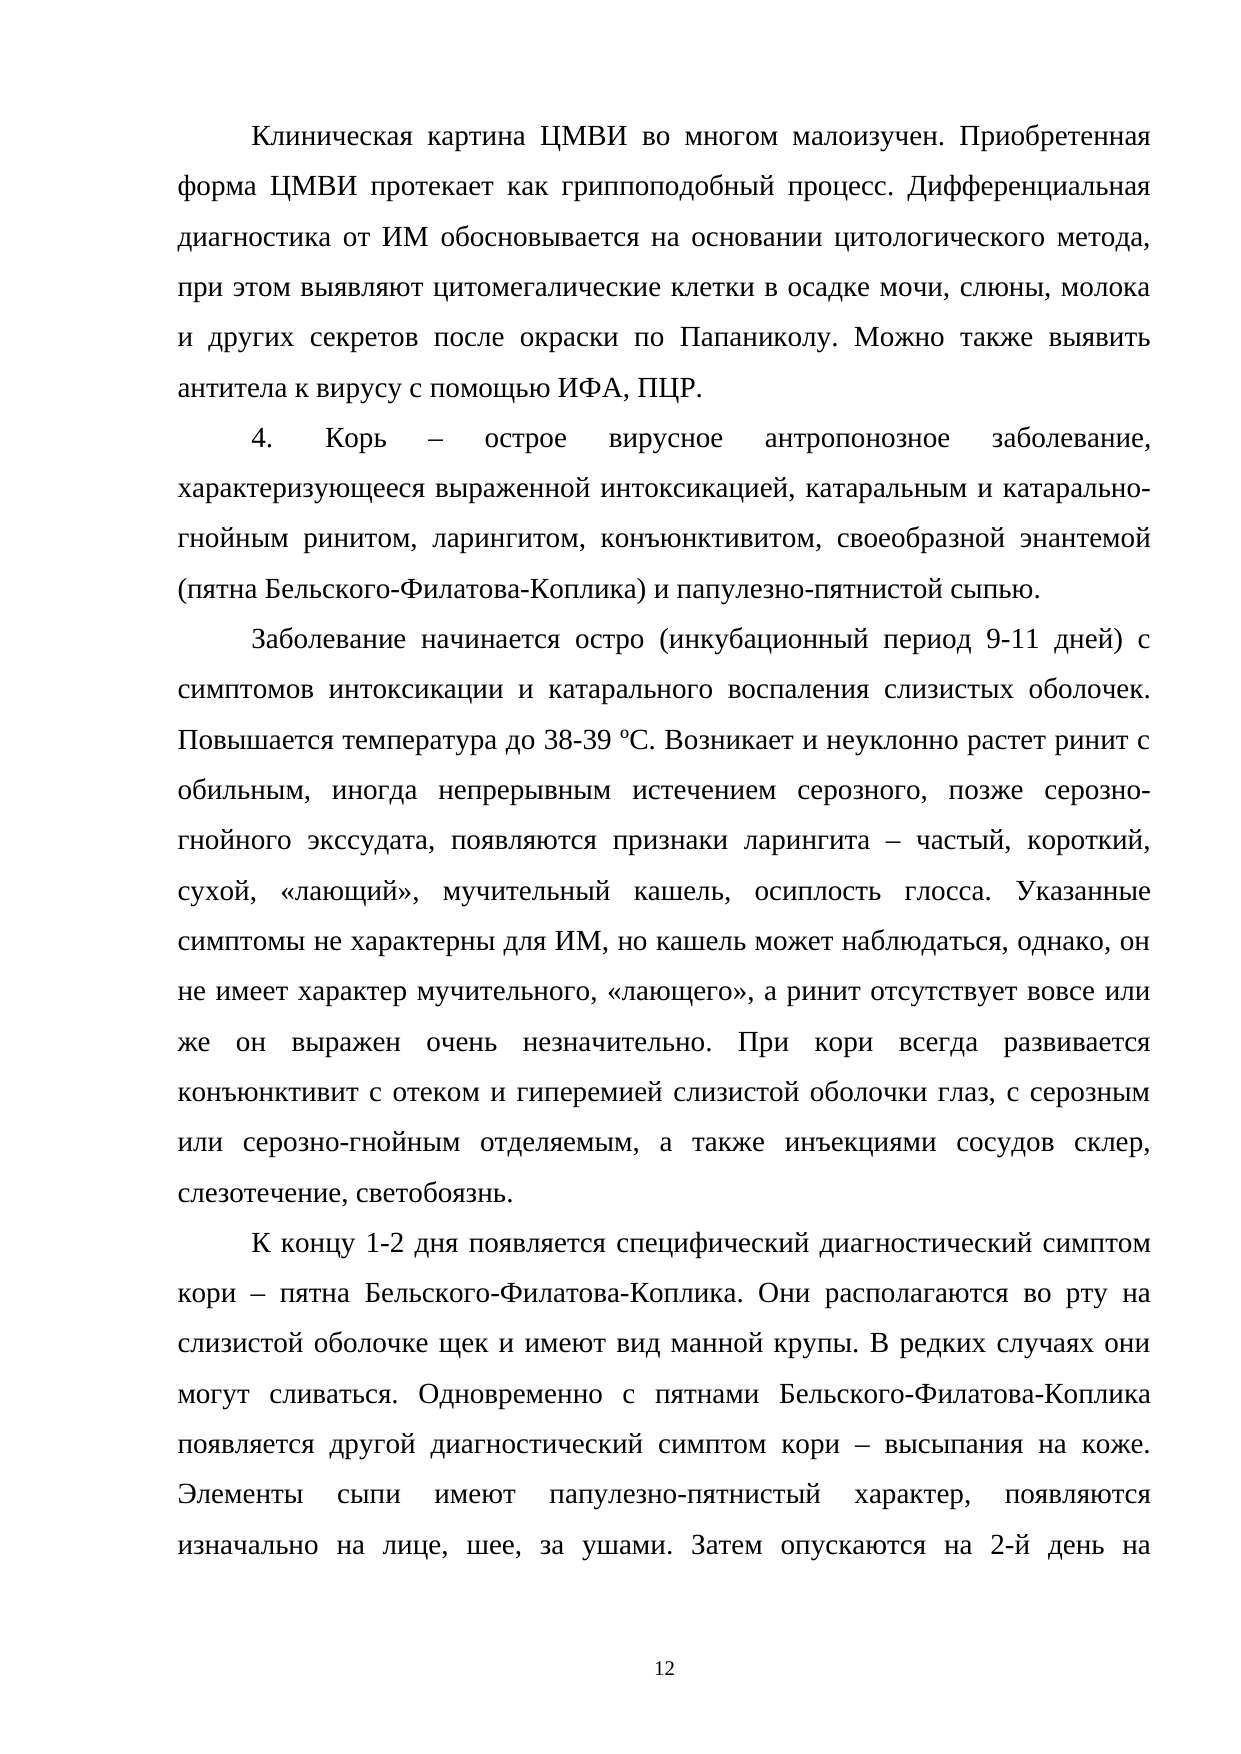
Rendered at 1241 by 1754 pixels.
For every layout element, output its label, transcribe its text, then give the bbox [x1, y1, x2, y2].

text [177, 1225, 1152, 1560]
text Клиническая картина ЦМВИ во многом малоизучен. Приобретенная форма ЦМВИ протекает как гриппоподобный процесс. Дифференциальная диагностика от ИМ обосновывается на основании цитологического метода, при этом выявляют цитомегалические клетки в осадке мочи, слюны, молока и других секретов после окраски по Папаниколу. Можно также выявить антитела к вирусу с помощью ИФА, ПЦР. [177, 118, 1152, 403]
text Заболевание начинается остро (инкубационный период 9-11 дней) с симптомов интоксикации и катарального воспаления слизистых оболочек. Повышается температура до 38-39 ºС. Возникает и неуклонно растет ринит с обильным, иногда непрерывным истечением серозного, позже серозно-гнойного экссудата, появляются признаки ларингита – частый, короткий, сухой, «лающий», мучительный кашель, осиплость глосса. Указанные симптомы не характерны для ИМ, но кашель может наблюдаться, однако, он не имеет характер мучительного, «лающего», а ринит отсутствует вовсе или же он выражен очень незначительно. При кори всегда развивается конъюнктивит с отеком и гиперемией слизистой оболочки глаз, с серозным или серозно-гнойным отделяемым, а также инъекциями сосудов склер, слезотечение, светобоязнь. [177, 621, 1152, 1208]
list Корь – острое вирусное антропонозное заболевание, характеризующееся выраженной интоксикацией, катаральным и катарально-гнойным ринитом, ларингитом, конъюнктивитом, своеобразной энантемой (пятна Бельского-Филатова-Коплика) и папулезно-пятнистой сыпью. [177, 420, 1152, 604]
